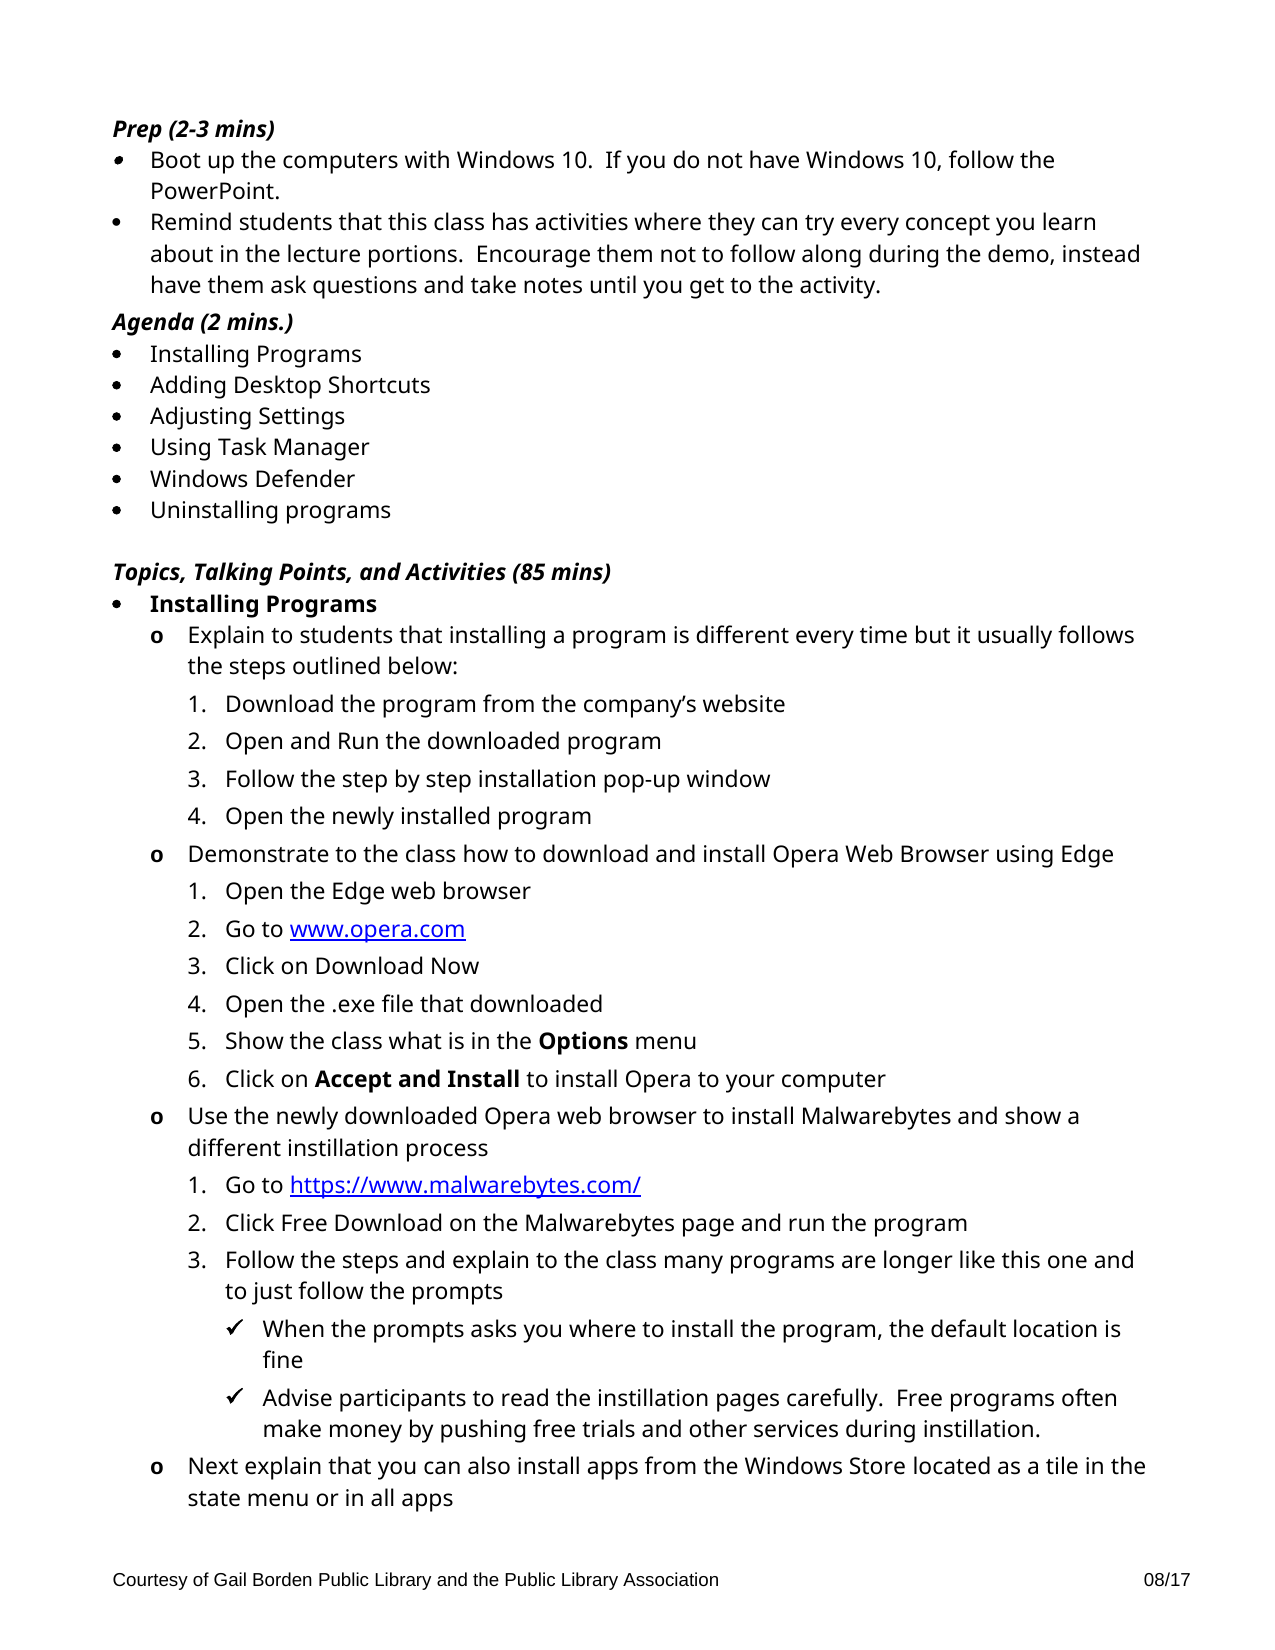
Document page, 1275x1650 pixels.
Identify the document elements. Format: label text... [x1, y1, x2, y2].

text Topics, Talking Points, and Activities (85 mins) [112, 556, 1162, 587]
list Click on Accept and Install to install Opera to your computer [187, 1063, 1162, 1094]
list Boot up the computers with Windows 10. If you do not have Windows 10, follow the PowerPoint. [112, 144, 1162, 206]
list Download the program from the company’s website [187, 688, 1162, 719]
list Follow the step by step installation pop-up window [187, 763, 1162, 794]
list Open the newly installed program [187, 800, 1162, 831]
list Click Free Download on the Malwarebytes page and run the program [187, 1207, 1162, 1238]
list Remind students that this class has activities where they can try every concept you learn about in the lecture portions. Encourage them not to follow along during the demo, instead have them ask questions and take notes until you get to the activity. [112, 206, 1162, 300]
list Go to https://www.malwarebytes.com/ [187, 1169, 1162, 1200]
list Adjusting Settings [112, 400, 1162, 431]
list Follow the steps and explain to the class many programs are longer like this one and to just follow the prompts [187, 1244, 1162, 1307]
list Windows Defender [112, 462, 1162, 494]
list Explain to students that installing a program is different every time but it usually follows the steps outlined below: [150, 619, 1162, 681]
list Open the .exe file that downloaded [187, 988, 1162, 1019]
list Open and Run the downloaded program [187, 725, 1162, 756]
list Open the Edge web browser [187, 875, 1162, 906]
list Advise participants to read the instillation pages carefully. Free programs often make money by pushing free trials and other services during instillation. [225, 1382, 1162, 1444]
list Installing Programs [112, 337, 1162, 369]
list Uninstalling programs [112, 494, 1162, 525]
list Demonstrate to the class how to download and install Opera Web Browser using Edge [150, 838, 1162, 869]
list Adding Desktop Shortcuts [112, 369, 1162, 400]
list Go to www.opera.com [187, 913, 1162, 944]
text Prep (2-3 mins) [112, 112, 1162, 144]
list Using Task Manager [112, 431, 1162, 462]
list Show the class what is in the Options menu [187, 1025, 1162, 1056]
list When the prompts asks you where to install the program, the default location is fine [225, 1313, 1162, 1375]
list Use the newly downloaded Opera web browser to install Malwarebytes and show a different instillation process [150, 1100, 1162, 1163]
text Agenda (2 mins.) [112, 306, 1162, 337]
list Installing Programs [112, 587, 1162, 619]
list Click on Download Now [187, 950, 1162, 981]
list Next explain that you can also install apps from the Windows Store located as a tile in the state menu or in all apps [150, 1450, 1162, 1513]
